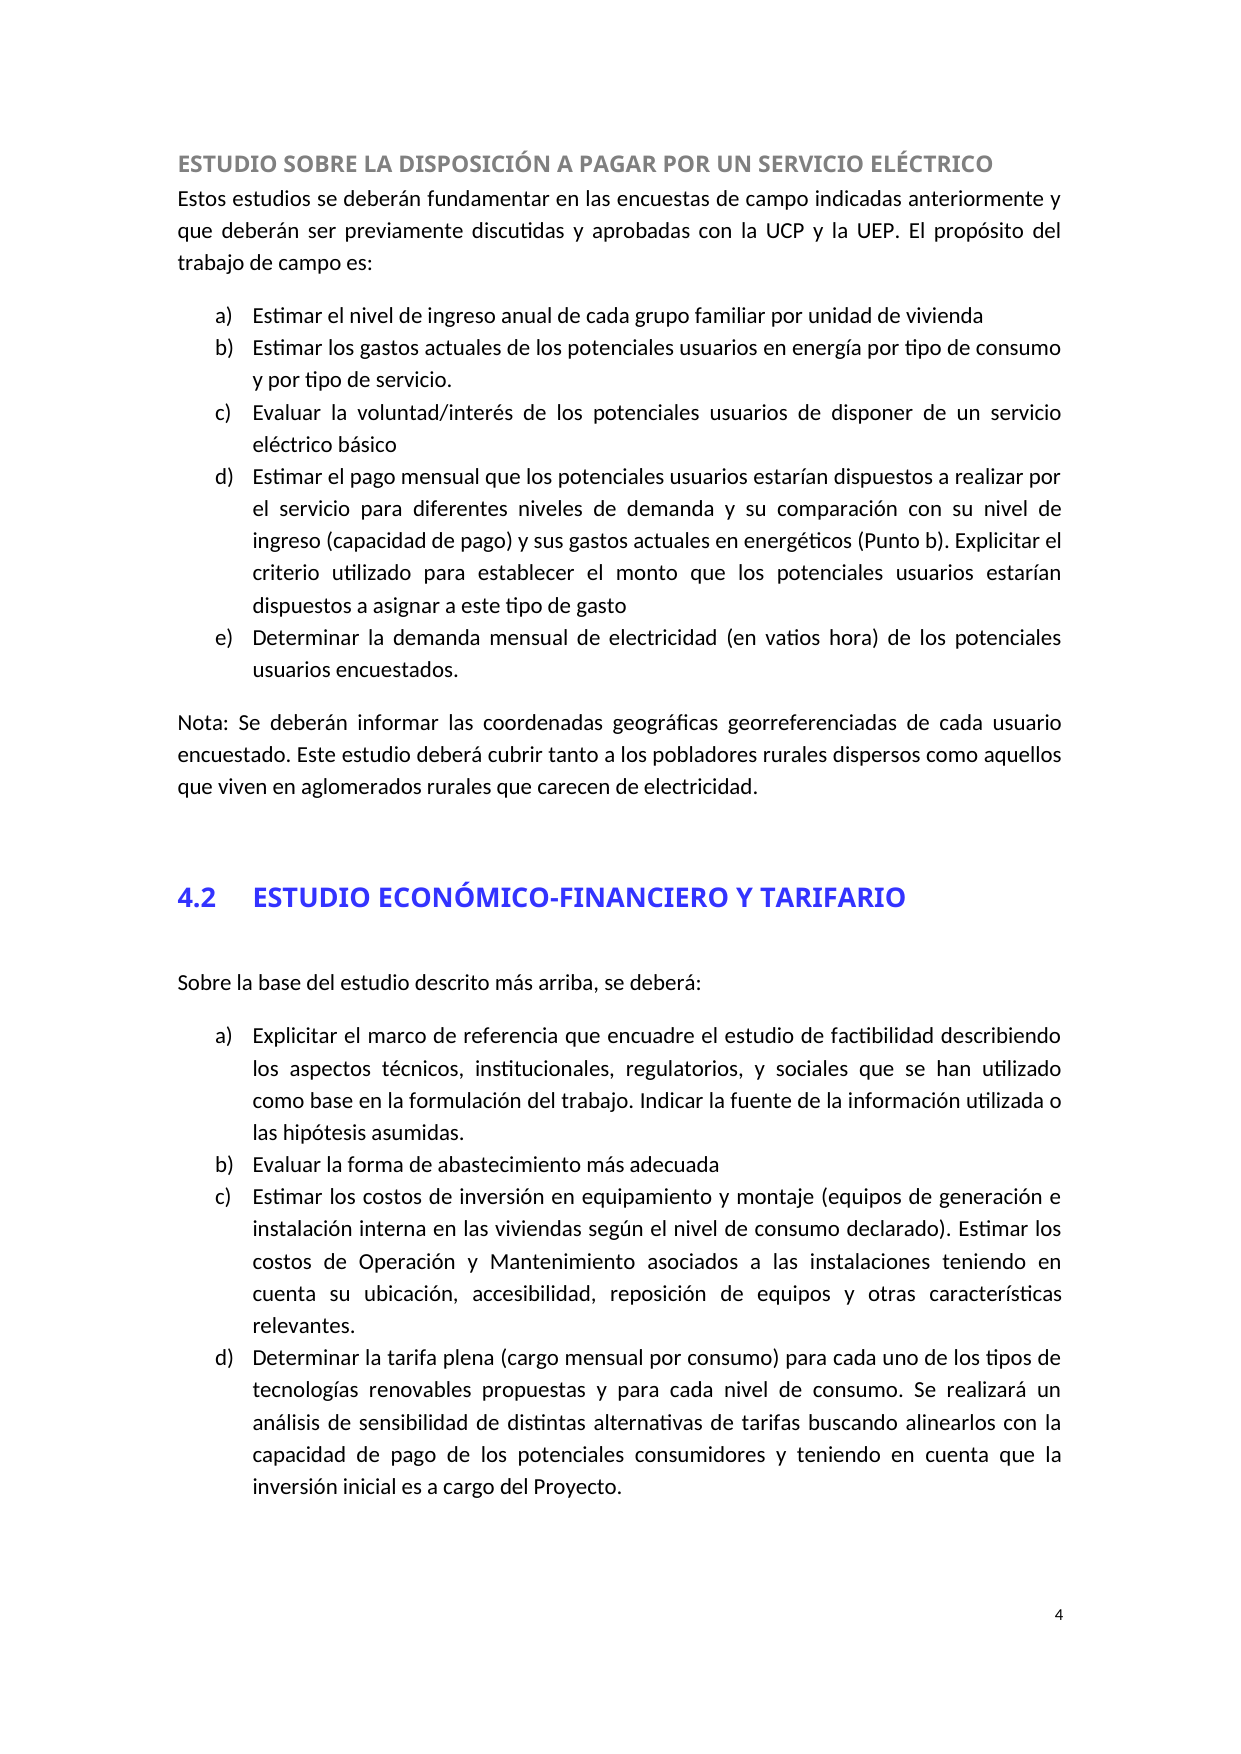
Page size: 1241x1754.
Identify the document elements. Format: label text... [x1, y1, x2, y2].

subtitle ESTUDIO SOBRE LA DISPOSICIÓN A PAGAR POR UN SERVICIO ELÉCTRICO [177, 148, 1063, 179]
text Estos estudios se deberán fundamentar en las encuestas de campo indicadas anteriormente y que deberán ser previamente discutidas y aprobadas con la UCP y la UEP. El propósito del trabajo de campo es: [177, 184, 1063, 276]
list Evaluar la forma de abastecimiento más adecuada [215, 1150, 1063, 1178]
list Estimar el nivel de ingreso anual de cada grupo familiar por unidad de vivienda [215, 301, 1063, 329]
list Determinar la tarifa plena (cargo mensual por consumo) para cada uno de los tipos de tecnologías renovables propuestas y para cada nivel de consumo. Se realizará un análisis de sensibilidad de distintas alternativas de tarifas buscando alinearlos con la capacidad de pago de los potenciales consumidores y teniendo en cuenta que la inversión inicial es a cargo del Proyecto. [215, 1343, 1063, 1500]
list Evaluar la voluntad/interés de los potenciales usuarios de disponer de un servicio eléctrico básico [215, 398, 1063, 458]
text Nota: Se deberán informar las coordenadas geográficas georreferenciadas de cada usuario encuestado. Este estudio deberá cubrir tanto a los pobladores rurales dispersos como aquellos que viven en aglomerados rurales que carecen de electricidad. [177, 708, 1063, 801]
list Estimar los costos de inversión en equipamiento y montaje (equipos de generación e instalación interna en las viviendas según el nivel de consumo declarado). Estimar los costos de Operación y Mantenimiento asociados a las instalaciones teniendo en cuenta su ubicación, accesibilidad, reposición de equipos y otras características relevantes. [215, 1182, 1063, 1339]
subtitle ESTUDIO ECONÓMICO-FINANCIERO Y TARIFARIO [177, 878, 1063, 915]
list Explicitar el marco de referencia que encuadre el estudio de factibilidad describiendo los aspectos técnicos, institucionales, regulatorios, y sociales que se han utilizado como base en la formulación del trabajo. Indicar la fuente de la información utilizada o las hipótesis asumidas. [215, 1021, 1063, 1146]
text Sobre la base del estudio descrito más arriba, se deberá: [177, 968, 1063, 996]
list Estimar los gastos actuales de los potenciales usuarios en energía por tipo de consumo y por tipo de servicio. [215, 333, 1063, 393]
list Determinar la demanda mensual de electricidad (en vatios hora) de los potenciales usuarios encuestados. [215, 623, 1063, 683]
list Estimar el pago mensual que los potenciales usuarios estarían dispuestos a realizar por el servicio para diferentes niveles de demanda y su comparación con su nivel de ingreso (capacidad de pago) y sus gastos actuales en energéticos (Punto b). Explicitar el criterio utilizado para establecer el monto que los potenciales usuarios estarían dispuestos a asignar a este tipo de gasto [215, 462, 1063, 619]
